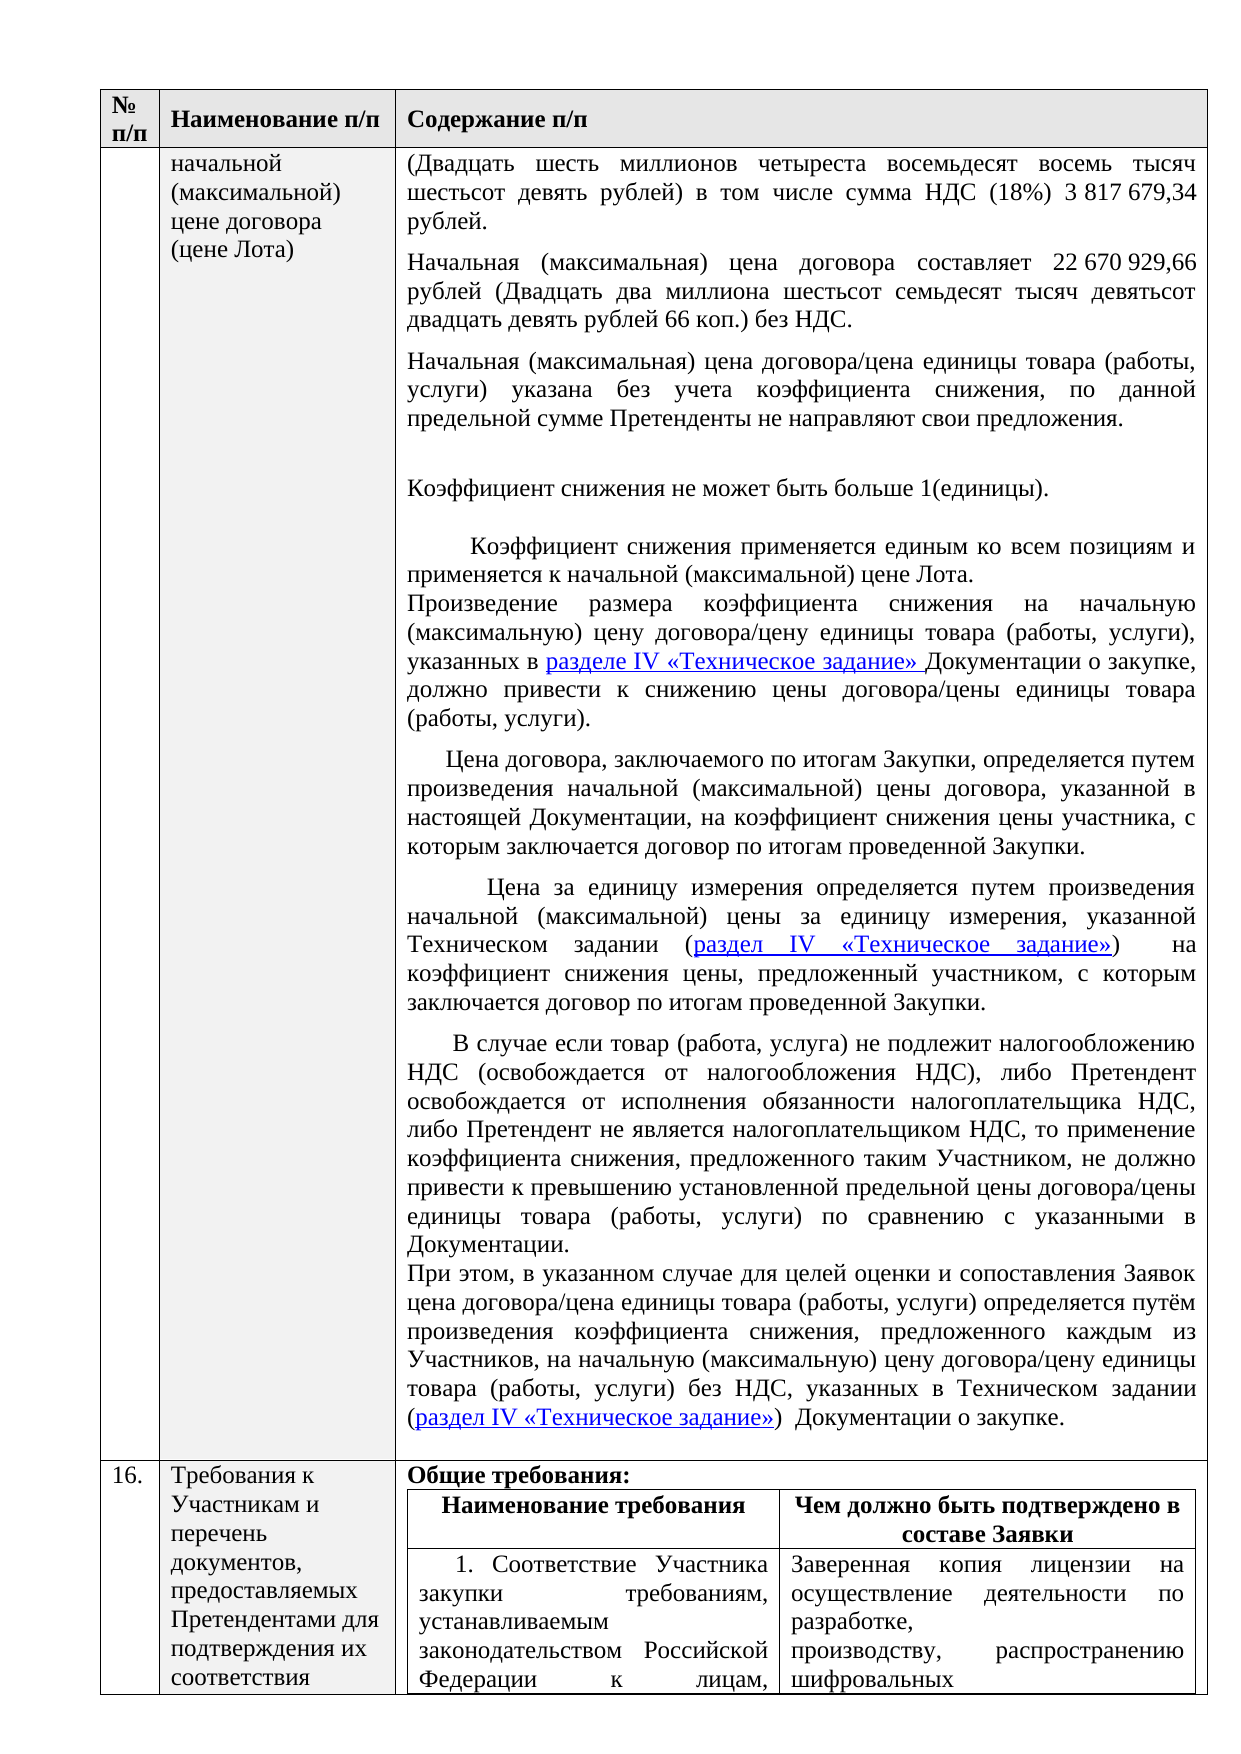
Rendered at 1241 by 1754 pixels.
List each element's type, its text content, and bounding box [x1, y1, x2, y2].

table_header Наименование п/п [160, 90, 395, 147]
table_header № п/п [101, 90, 159, 147]
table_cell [160, 1461, 395, 1694]
table_cell [101, 148, 159, 1459]
table_header Содержание п/п [396, 90, 1207, 147]
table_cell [160, 148, 395, 1459]
table_cell [101, 1461, 159, 1694]
